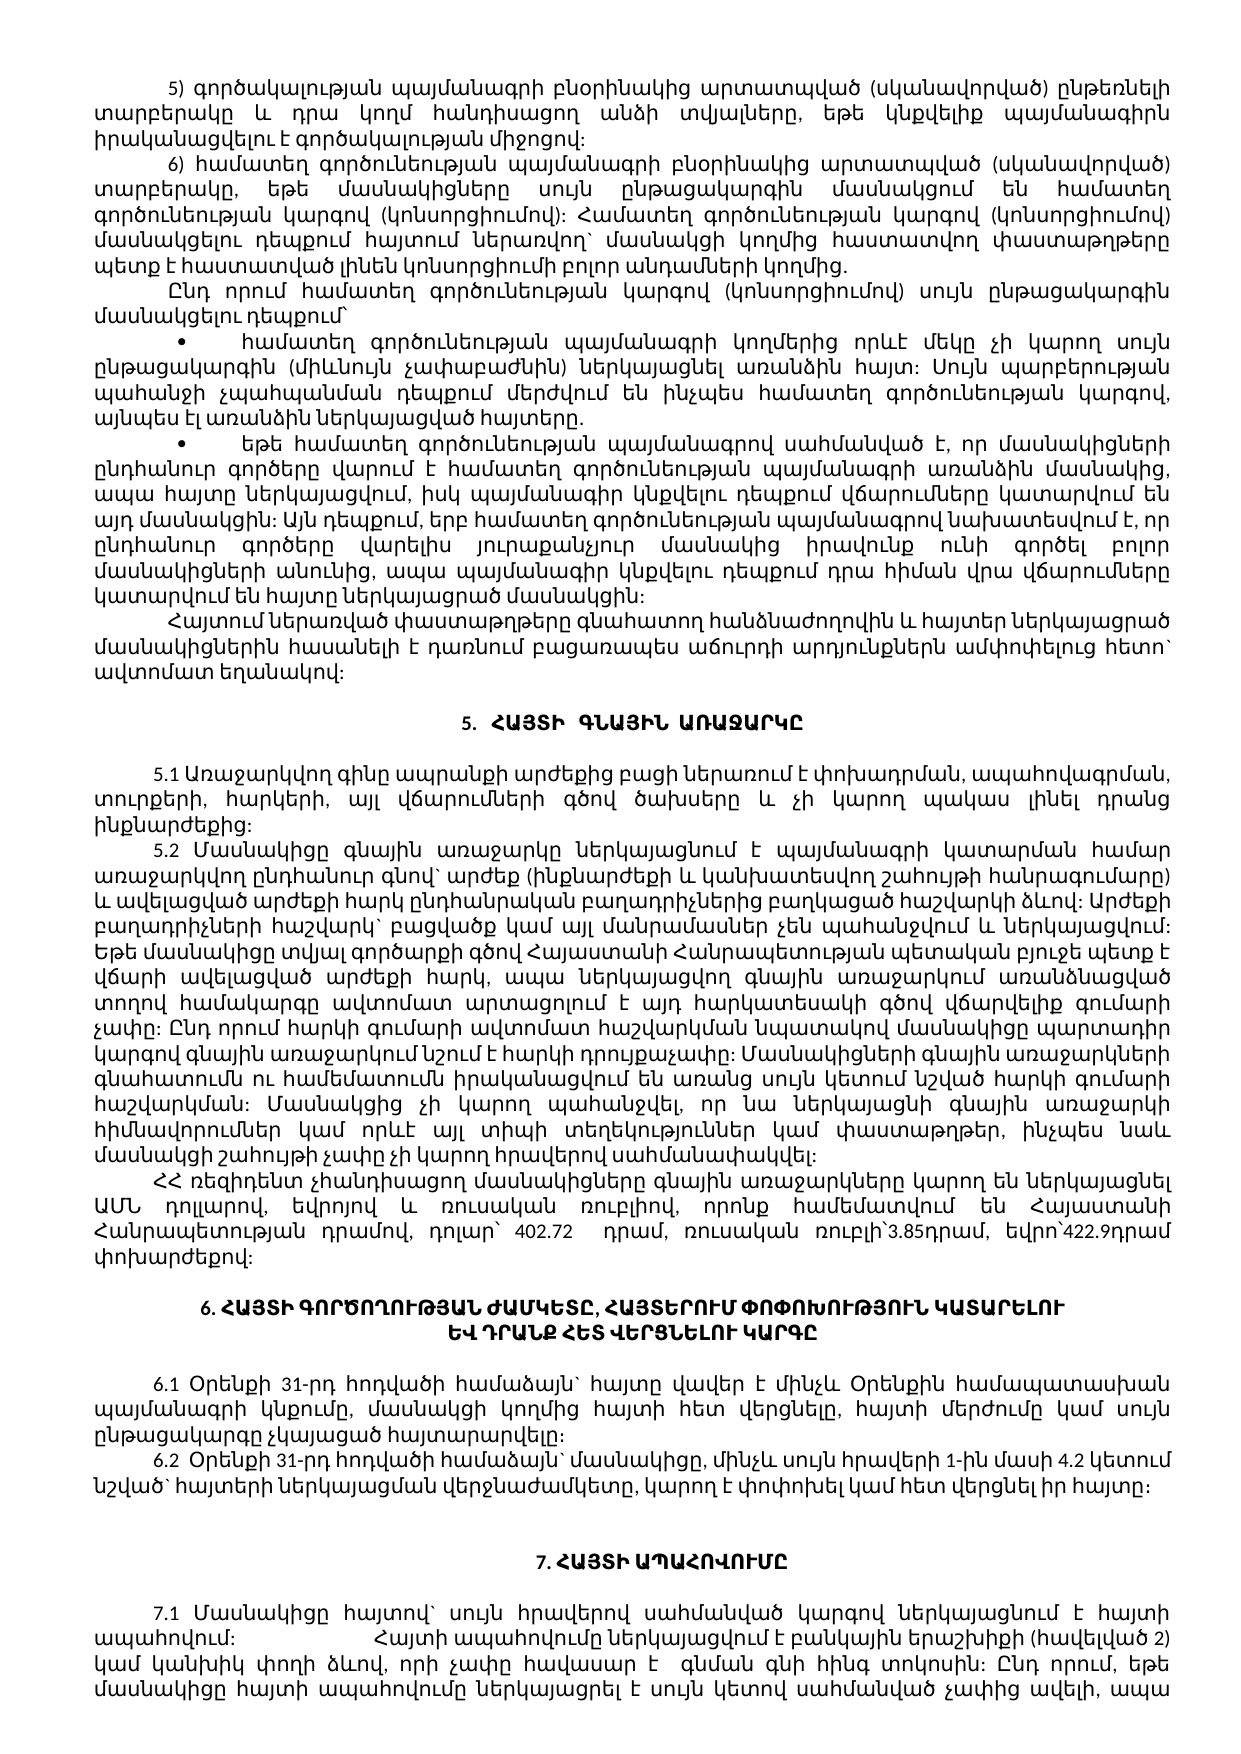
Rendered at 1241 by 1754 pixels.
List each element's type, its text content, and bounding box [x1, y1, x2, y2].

text Հայտում ներառված փաստաթղթերը գնահատող հանձնաժողովին և հայտեր ներկայացրած մասնակիցներին հասանելի է դառնում բացառապես աճուրդի արդյունքներն ամփոփելուց հետո` ավտոմատ եղանակով: [94, 609, 1171, 685]
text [94, 1600, 1171, 1702]
list եթե համատեղ գործունեության պայմանագրով սահմանված է, որ մասնակիցների ընդհանուր գործերը վարում է համատեղ գործունեության պայմանագրի առանձին մասնակից, ապա հայտը ներկայացվում, իսկ պայմանագիր կնքվելու դեպքում վճարումները կատարվում են այդ մասնակցին: Այն դեպքում, երբ համատեղ գործունեության պայմանագրով նախատեսվում է, որ ընդհանուր գործերը վարելիս յուրաքանչյուր մասնակից իրավունք ունի գործել բոլոր մասնակիցների անունից, ապա պայմանագիր կնքվելու դեպքում դրա հիման վրա վճարումները կատարվում են հայտը ներկայացրած մասնակցին: [94, 431, 1171, 609]
text 6.1 Օրենքի 31-րդ հոդվածի համաձայն` հայտը վավեր է մինչև Օրենքին համապատասխան պայմանագրի կնքումը, մասնակցի կողմից հայտի հետ վերցնելը, հայտի մերժումը կամ սույն ընթացակարգը չկայացած հայտարարվելը։ [94, 1371, 1171, 1447]
text 5. ՀԱՅՏԻ ԳՆԱՅԻՆ ԱՌԱՋԱՐԿԸ [94, 710, 1171, 736]
text Ընդ որում համատեղ գործունեության կարգով (կոնսորցիումով) սույն ընթացակարգին մասնակցելու դեպքում՝ [94, 278, 1171, 329]
text 6. ՀԱՅՏԻ ԳՈՐԾՈՂՈՒԹՅԱՆ ԺԱՄԿԵՏԸ, ՀԱՅՏԵՐՈՒՄ ՓՈՓՈԽՈՒԹՅՈՒՆ ԿԱՏԱՐԵԼՈՒ [94, 1295, 1171, 1320]
text ԵՎ ԴՐԱՆՔ ՀԵՏ ՎԵՐՑՆԵԼՈՒ ԿԱՐԳԸ [94, 1320, 1171, 1346]
list համատեղ գործունեության պայմանագրի կողմերից որևէ մեկը չի կարող սույն ընթացակարգին (միևնույն չափաբաժնին) ներկայացնել առանձին հայտ: Սույն պարբերության պահանջի չպահպանման դեպքում մերժվում են ինչպես համատեղ գործունեության կարգով, այնպես էլ առանձին ներկայացված հայտերը. [94, 329, 1171, 431]
text 5.2 Մասնակիցը գնային առաջարկը ներկայացնում է պայմանագրի կատարման համար առաջարկվող ընդհանուր գնով` արժեք (ինքնարժեքի և կանխատեսվող շահույթի հանրագումարը) և ավելացված արժեքի հարկ ընդհանրական բաղադրիչներից բաղկացած հաշվարկի ձևով: Արժեքի բաղադրիչների հաշվարկ` բացվածք կամ այլ մանրամասներ չեն պահանջվում և ներկայացվում: Եթե մասնակիցը տվյալ գործարքի գծով Հայաստանի Հանրապետության պետական բյուջե պետք է վճարի ավելացված արժեքի հարկ, ապա ներկայացվող գնային առաջարկում առանձնացված տողով համակարգը ավտոմատ արտացոլում է այդ հարկատեսակի գծով վճարվելիք գումարի չափը: Ընդ որում հարկի գումարի ավտոմատ հաշվարկման նպատակով մասնակիցը պարտադիր կարգով գնային առաջարկում նշում է հարկի դրույքաչափը: Մասնակիցների գնային առաջարկների գնահատումն ու համեմատումն իրականացվում են առանց սույն կետում նշված հարկի գումարի հաշվարկման: Մասնակցից չի կարող պահանջվել, որ նա ներկայացնի գնային առաջարկի հիմնավորումներ կամ որևէ այլ տիպի տեղեկություններ կամ փաստաթղթեր, ինչպես նաև մասնակցի շահույթի չափը չի կարող հրավերով սահմանափակվել: [94, 837, 1171, 1168]
text 5.1 Առաջարկվող գինը ապրանքի արժեքից բացի ներառում է փոխադրման, ապահովագրման, տուրքերի, հարկերի, այլ վճարումների գծով ծախսերը և չի կարող պակաս լինել դրանց ինքնարժեքից: [94, 761, 1171, 837]
text ՀՀ ռեզիդենտ չհանդիսացող մասնակիցները գնային առաջարկները կարող են ներկայացնել ԱՄՆ դոլլարով, եվրոյով և ռուսական ռուբլիով, որոնք համեմատվում են Հայաստանի Հանրապետության դրամով, դոլար՝ 402.72 դրամ, ռուսական ռուբլի՝3.85դրամ, եվրո՝422.9դրամ փոխարժեքով: [94, 1168, 1171, 1269]
text 7. ՀԱՅՏԻ ԱՊԱՀՈՎՈՒՄԸ [94, 1549, 1171, 1574]
text 6) համատեղ գործունեության պայմանագրի բնօրինակից արտատպված (սկանավորված) տարբերակը, եթե մասնակիցները սույն ընթացակարգին մասնակցում են համատեղ գործունեության կարգով (կոնսորցիումով): Համատեղ գործունեության կարգով (կոնսորցիումով) մասնակցելու դեպքում հայտում ներառվող` մասնակցի կողմից հաստատվող փաստաթղթերը պետք է հաստատված լինեն կոնսորցիումի բոլոր անդամների կողմից. [94, 151, 1171, 278]
text 6.2 Օրենքի 31-րդ հոդվածի համաձայն` մասնակիցը, մինչև սույն հրավերի 1-ին մասի 4.2 կետում նշված` հայտերի ներկայացման վերջնաժամկետը, կարող է փոփոխել կամ հետ վերցնել իր հայտը։ [94, 1447, 1171, 1498]
text 5) գործակալության պայմանագրի բնօրինակից արտատպված (սկանավորված) ընթեռնելի տարբերակը և դրա կողմ հանդիսացող անձի տվյալները, եթե կնքվելիք պայմանագիրն իրականացվելու է գործակալության միջոցով: [94, 75, 1171, 151]
